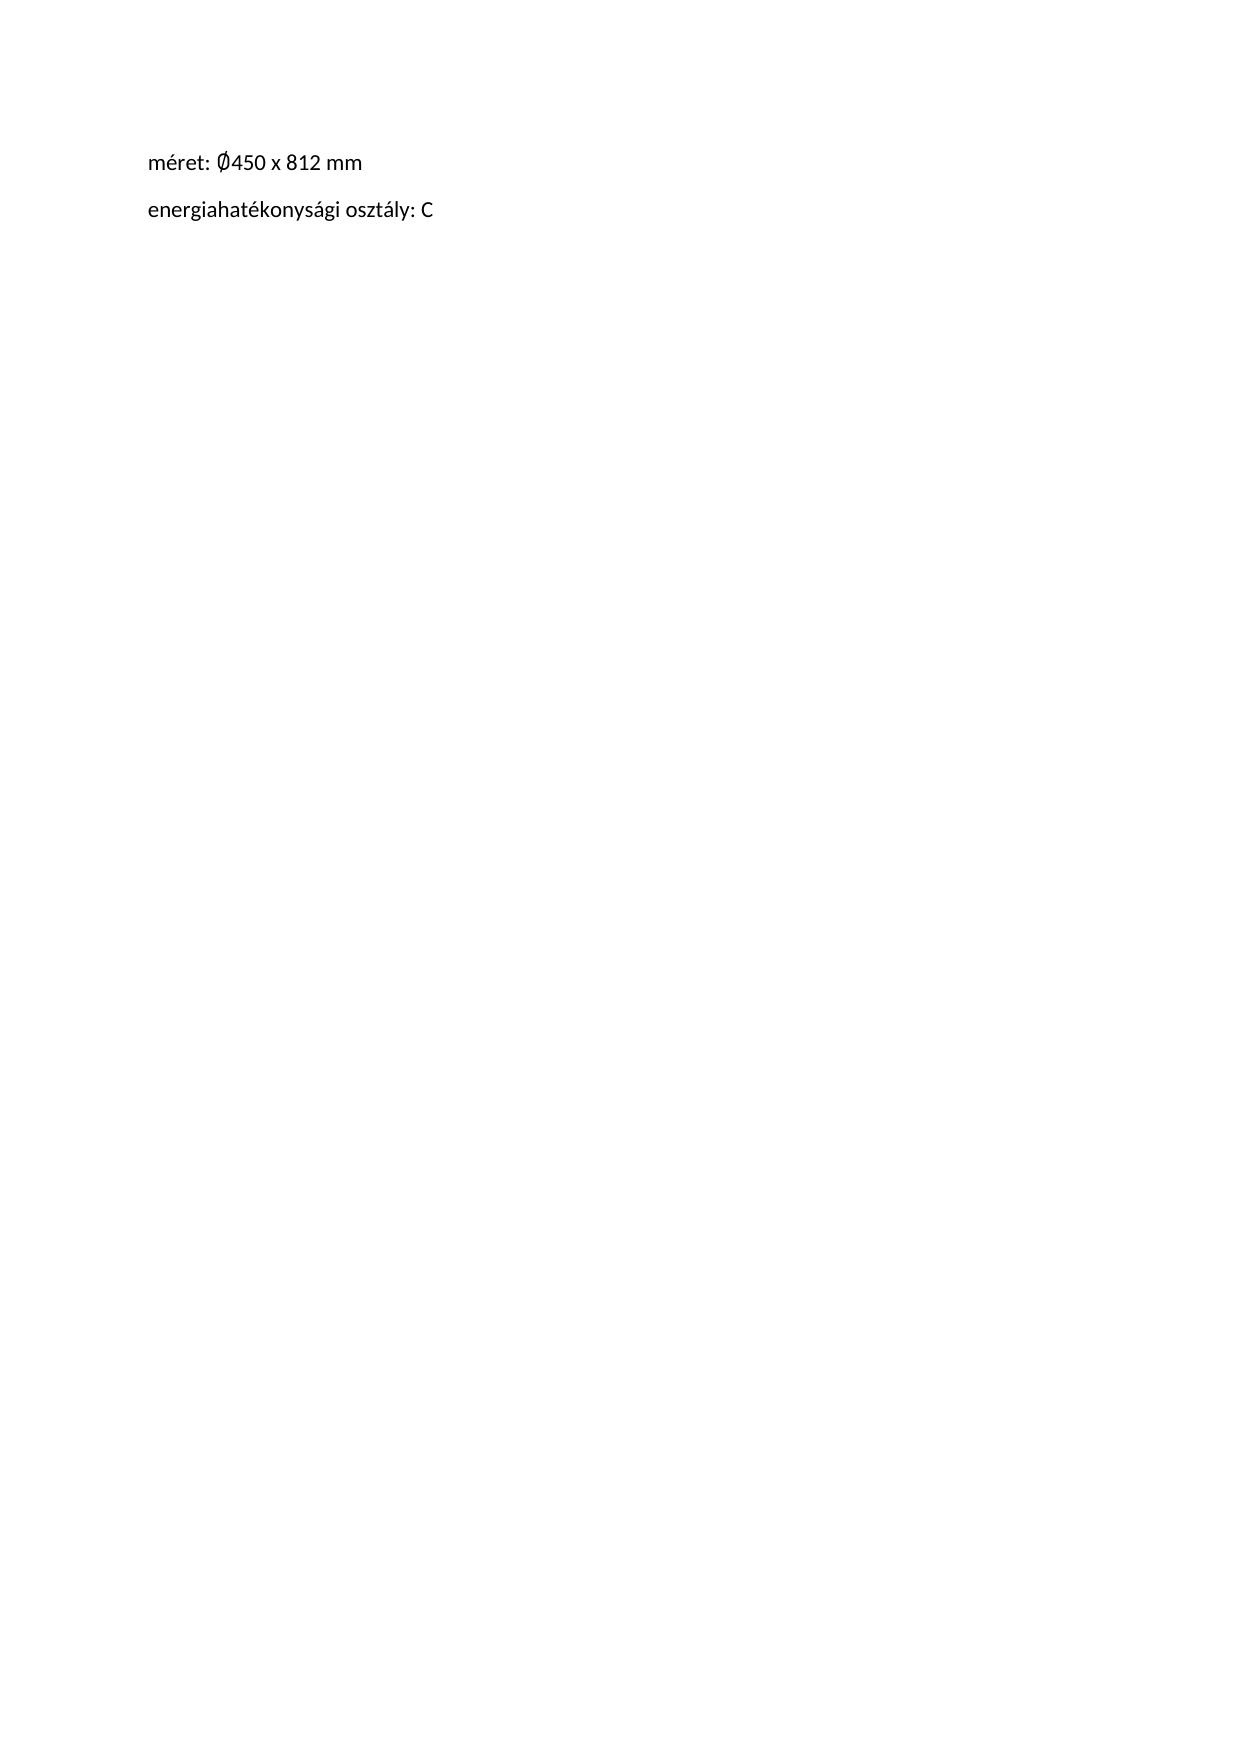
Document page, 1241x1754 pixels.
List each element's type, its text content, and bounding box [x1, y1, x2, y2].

text energiahatékonysági osztály: C [148, 195, 1093, 223]
text méret: ∅450 x 812 mm [148, 148, 1093, 176]
